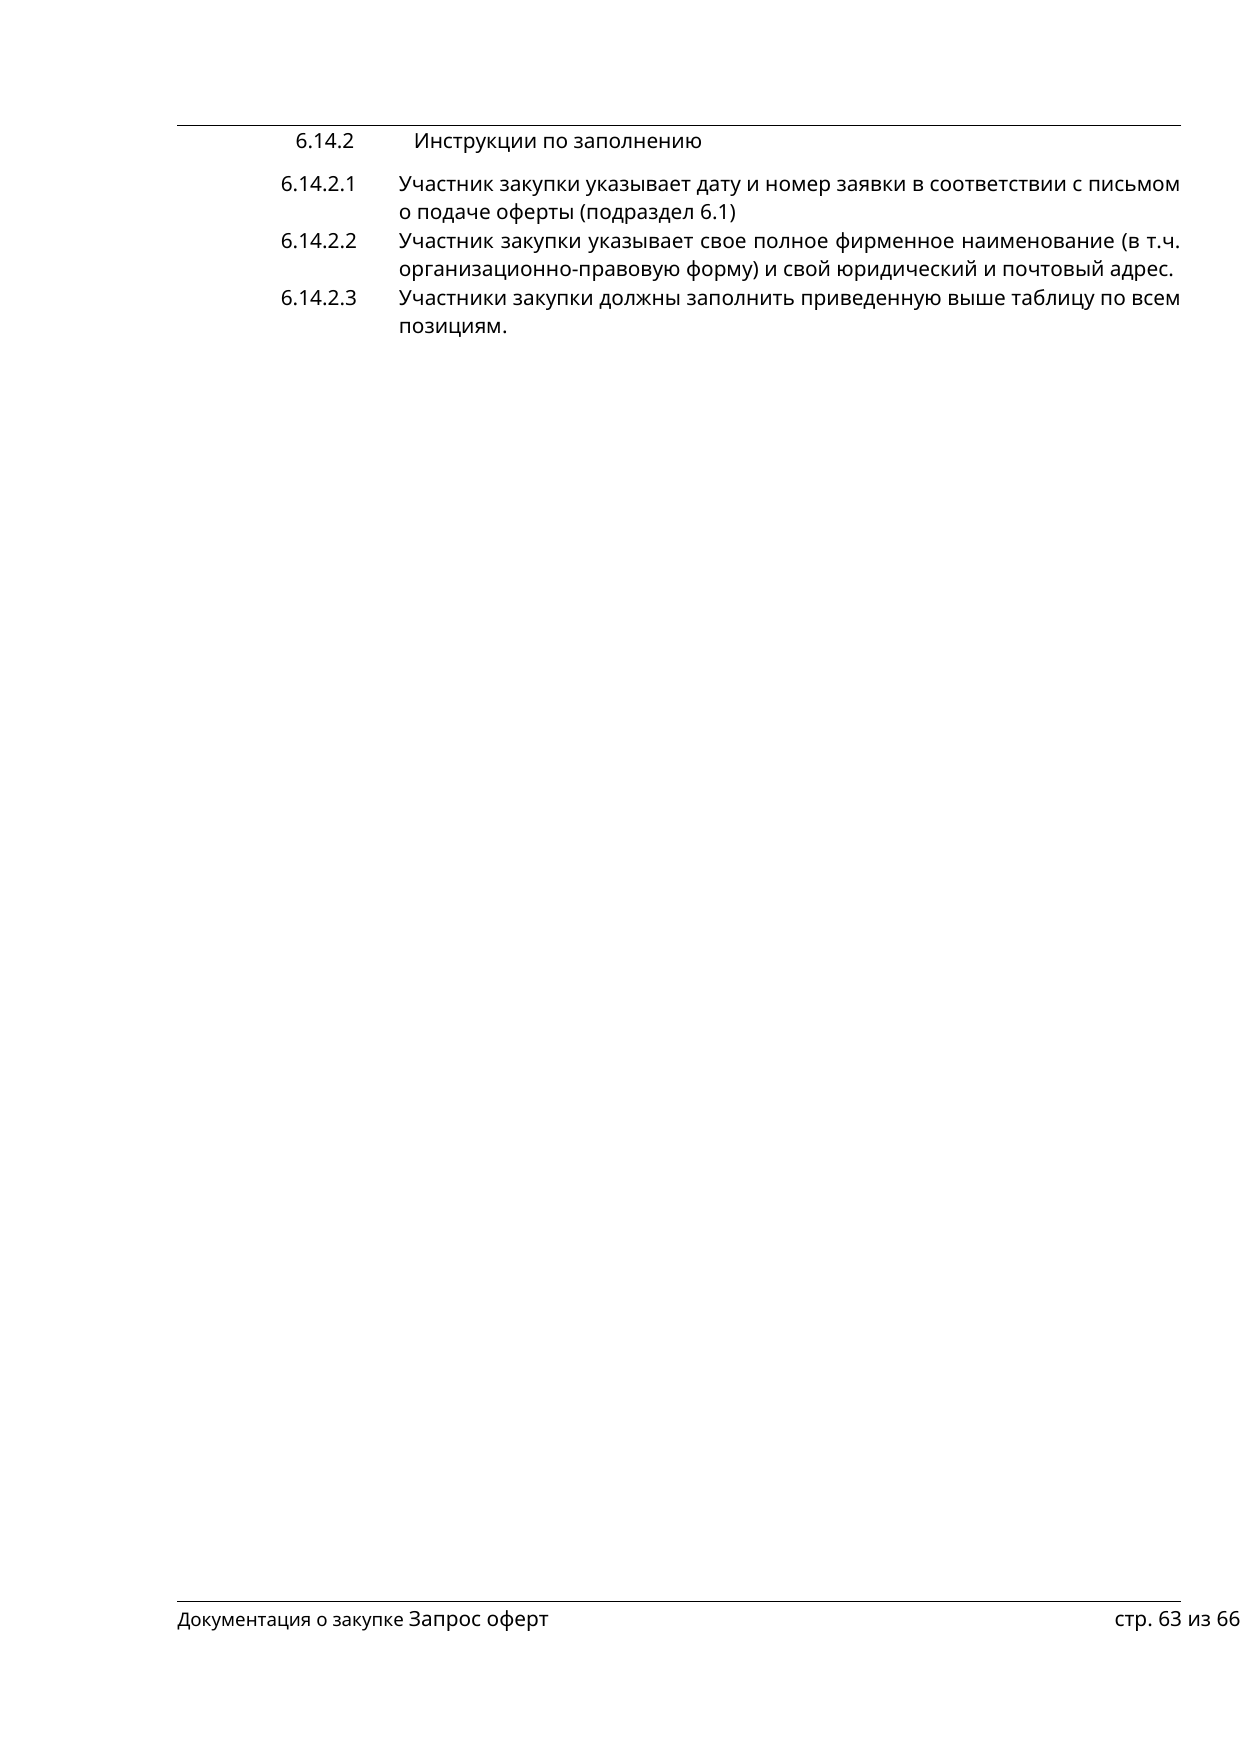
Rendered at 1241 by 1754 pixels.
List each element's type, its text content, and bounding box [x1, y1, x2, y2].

list Участник закупки указывает свое полное фирменное наименование (в т.ч. организационно-правовую форму) и свой юридический и почтовый адрес. [281, 226, 1181, 283]
list Участники закупки должны заполнить приведенную выше таблицу по всем позициям. [281, 283, 1181, 339]
list Инструкции по заполнению [295, 126, 1181, 155]
list Участник закупки указывает дату и номер заявки в соответствии с письмом о подаче оферты (подраздел 6.1) [281, 169, 1181, 226]
